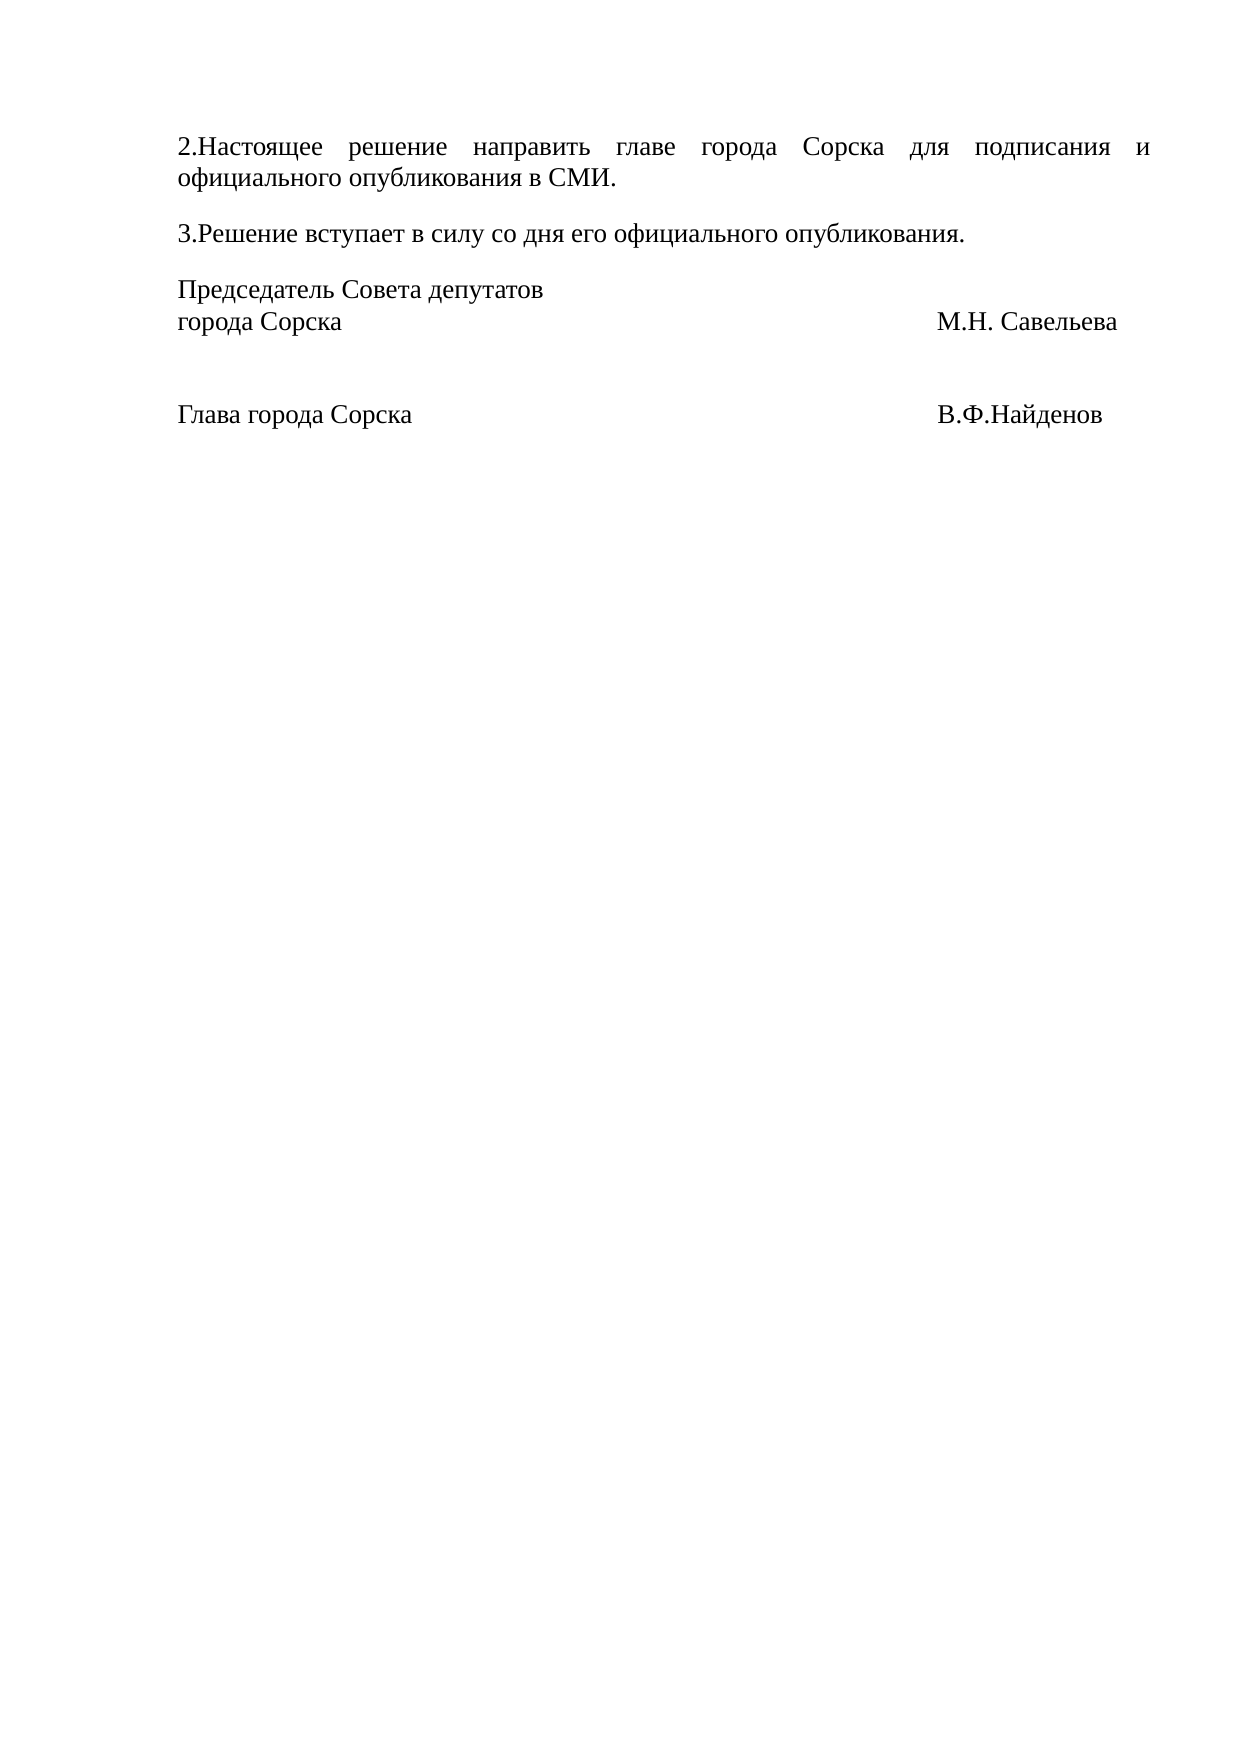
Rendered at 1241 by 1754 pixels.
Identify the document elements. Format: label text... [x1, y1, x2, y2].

title Председатель Совета депутатов [177, 273, 1152, 304]
title Глава города Сорска В.Ф.Найденов [177, 398, 1152, 429]
title 3.Решение вступает в силу со дня его официального опубликования. [177, 217, 1152, 248]
title 2.Настоящее решение направить главе города Сорска для подписания и официального опубликования в СМИ. [177, 130, 1152, 192]
title города Сорска М.Н. Савельева [177, 304, 1152, 336]
